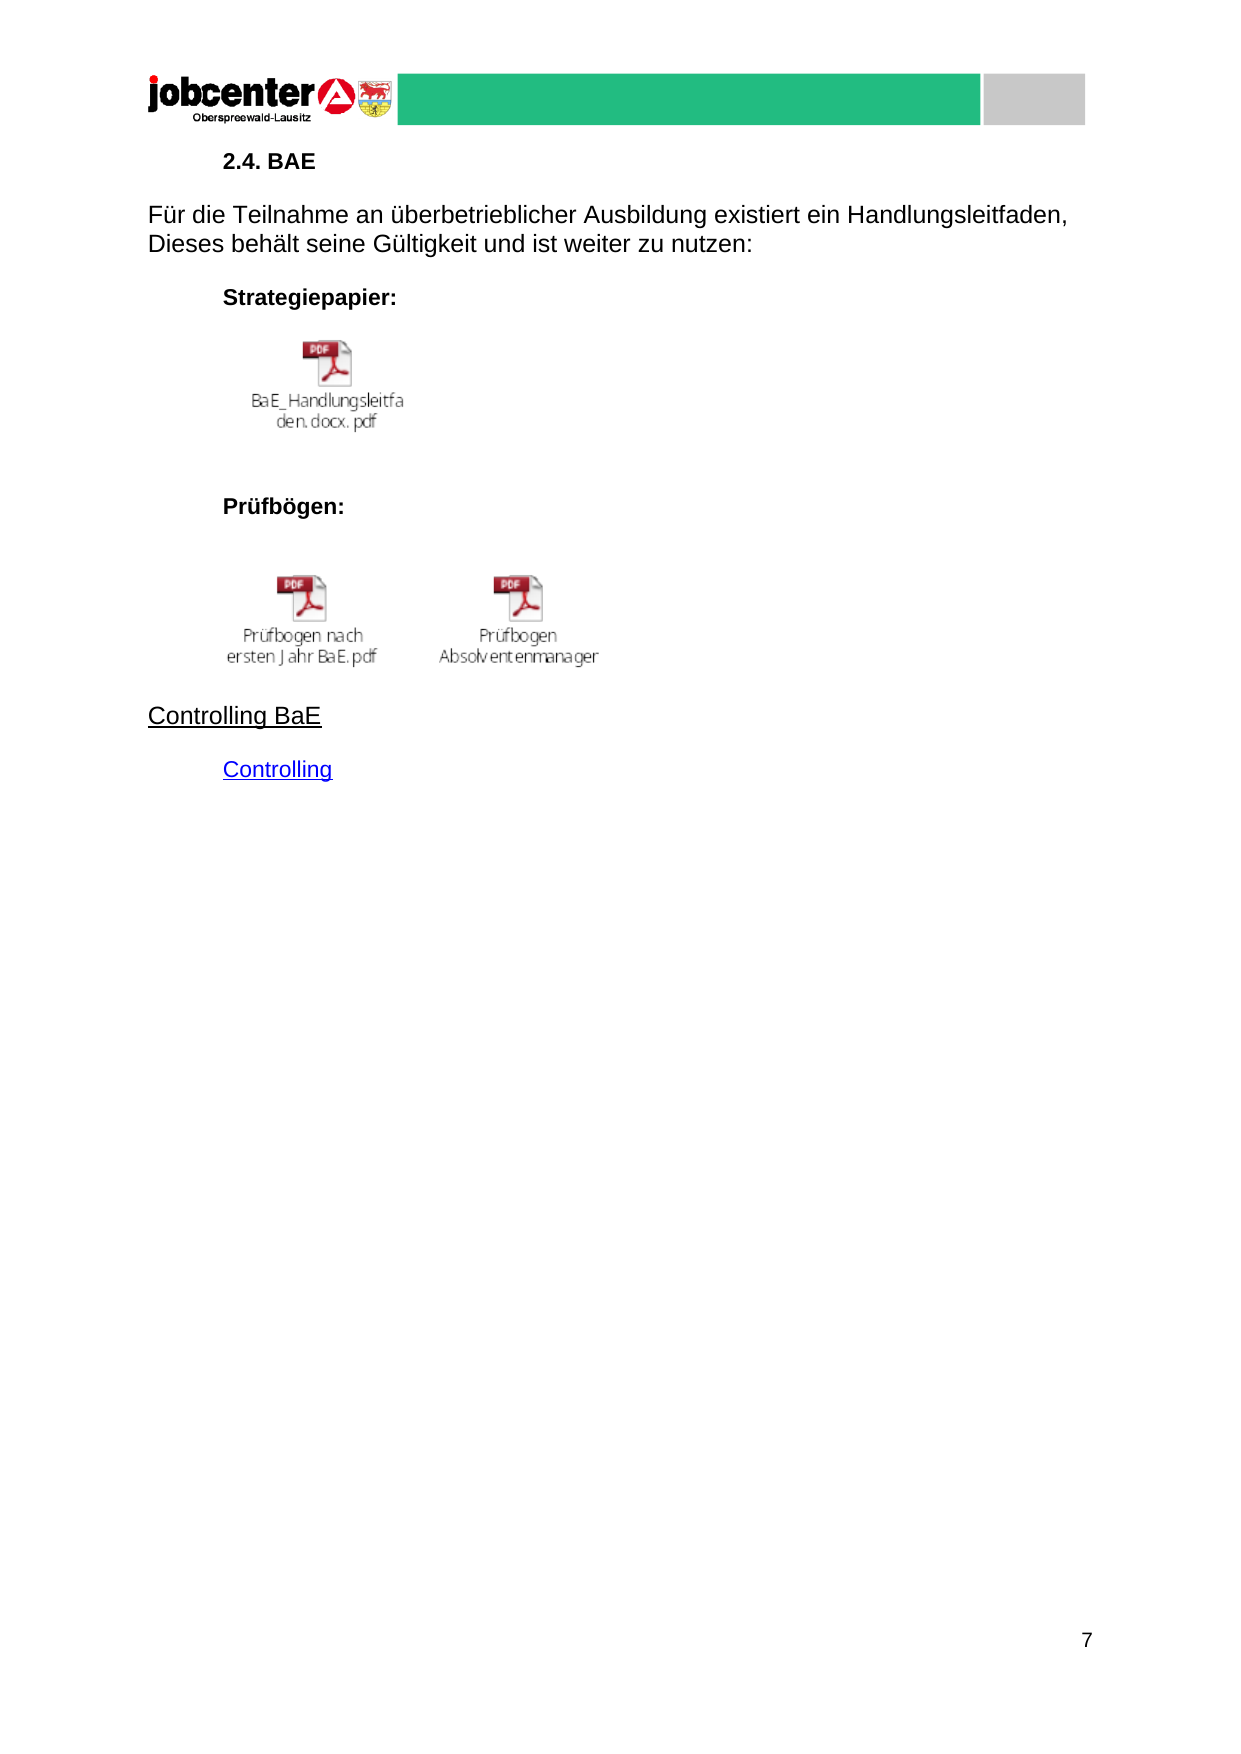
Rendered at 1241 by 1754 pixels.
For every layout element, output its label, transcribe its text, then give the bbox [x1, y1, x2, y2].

list Strategiepapier: [223, 284, 1093, 311]
text Controlling BaE [148, 701, 1093, 730]
picture [147, 75, 395, 126]
list Controlling [223, 756, 1093, 783]
list Prüfbögen: [223, 493, 1093, 519]
list 2.4. BAE [223, 148, 1093, 174]
text Für die Teilnahme an überbetrieblicher Ausbildung existiert ein Handlungsleitfaden, Dieses behält seine Gültigkeit und ist weiter zu nutzen: [148, 200, 1093, 258]
